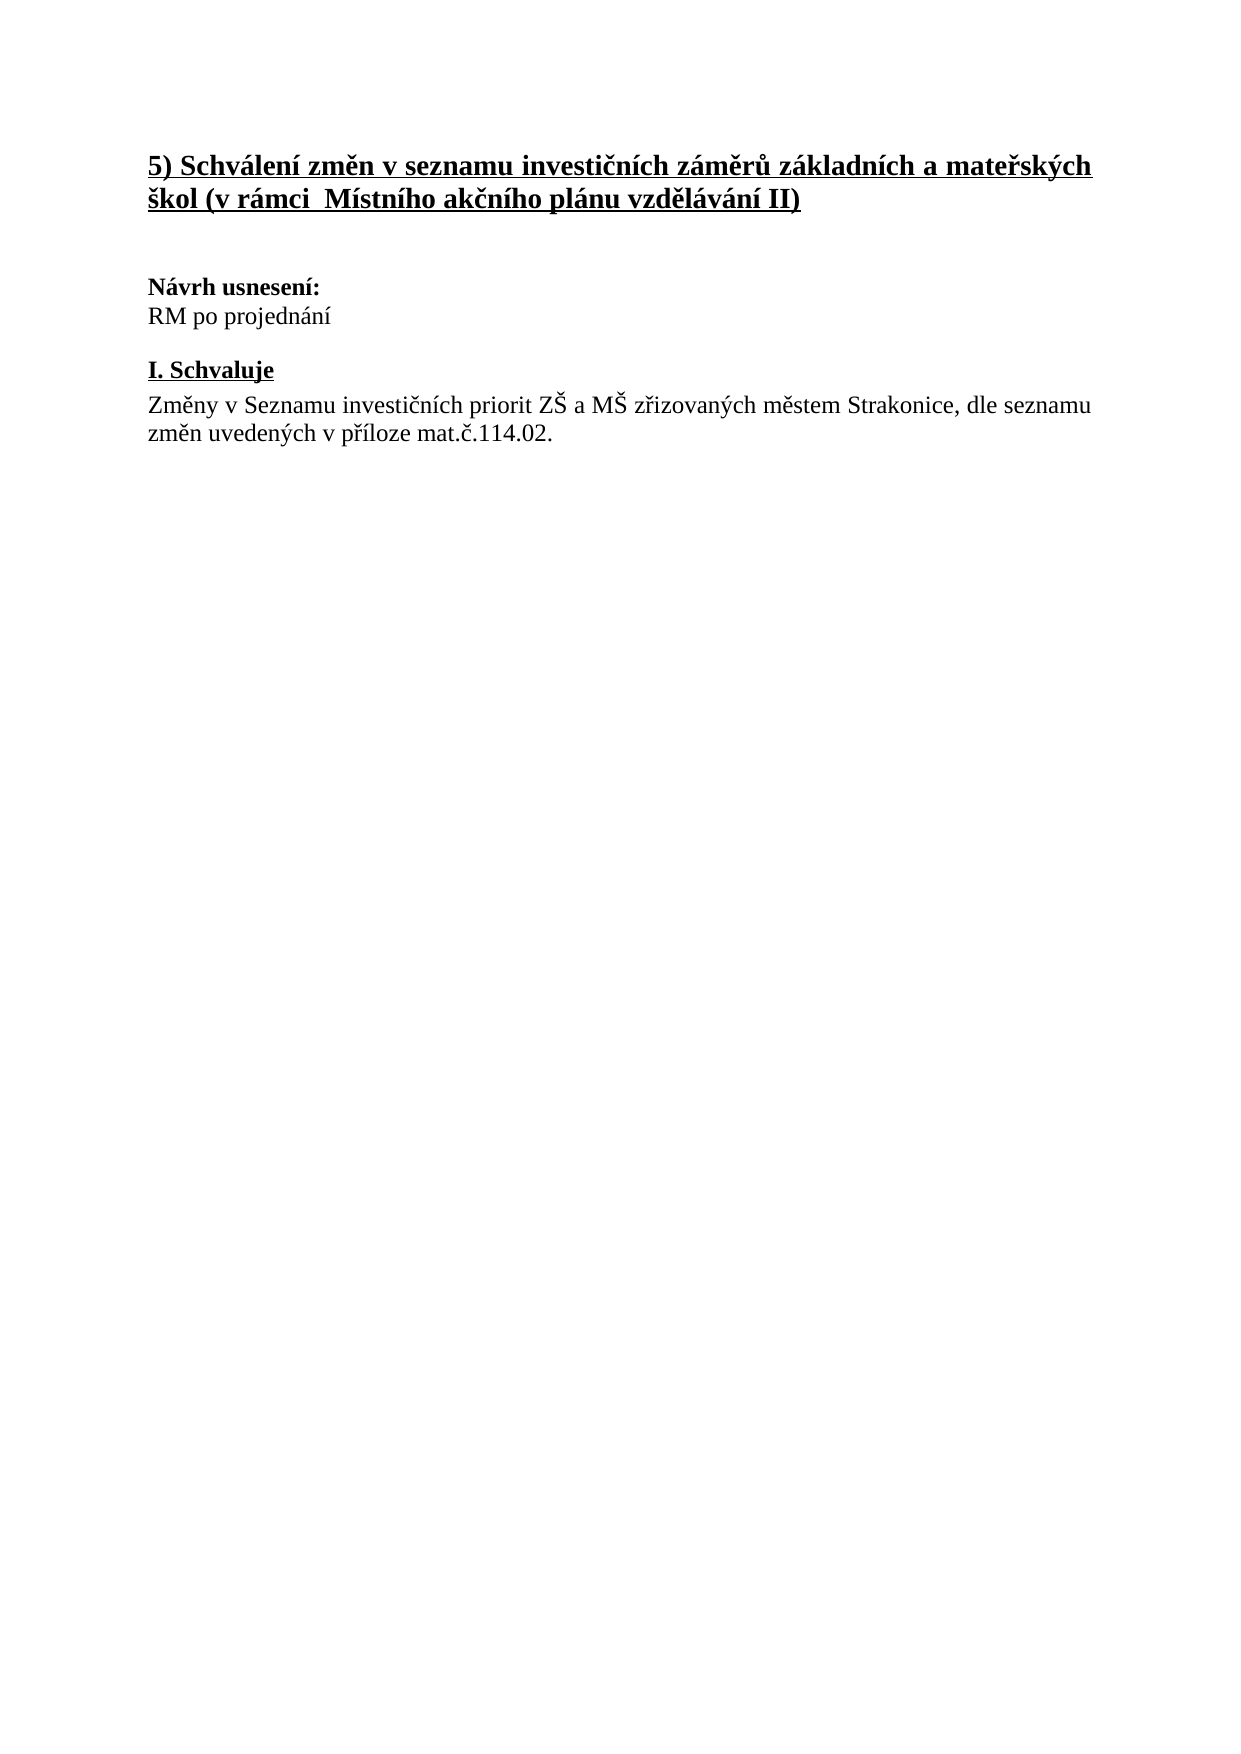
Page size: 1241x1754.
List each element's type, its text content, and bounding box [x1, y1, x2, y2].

subtitle I. Schvaluje [148, 355, 1093, 383]
text Změny v Seznamu investičních priorit ZŠ a MŠ zřizovaných městem Strakonice, dle seznamu změn uvedených v příloze mat.č.114.02. [148, 390, 1093, 447]
subtitle 5) Schválení změn v seznamu investičních záměrů základních a mateřských škol (v rámci Místního akčního plánu vzdělávání II) [148, 148, 1093, 177]
subtitle 5) Schválení změn v seznamu investičních záměrů základních a mateřských škol (v rámci Místního akčního plánu vzdělávání II) [148, 178, 1093, 215]
text Návrh usnesení: [148, 272, 1093, 301]
text RM po projednání [148, 301, 1093, 330]
